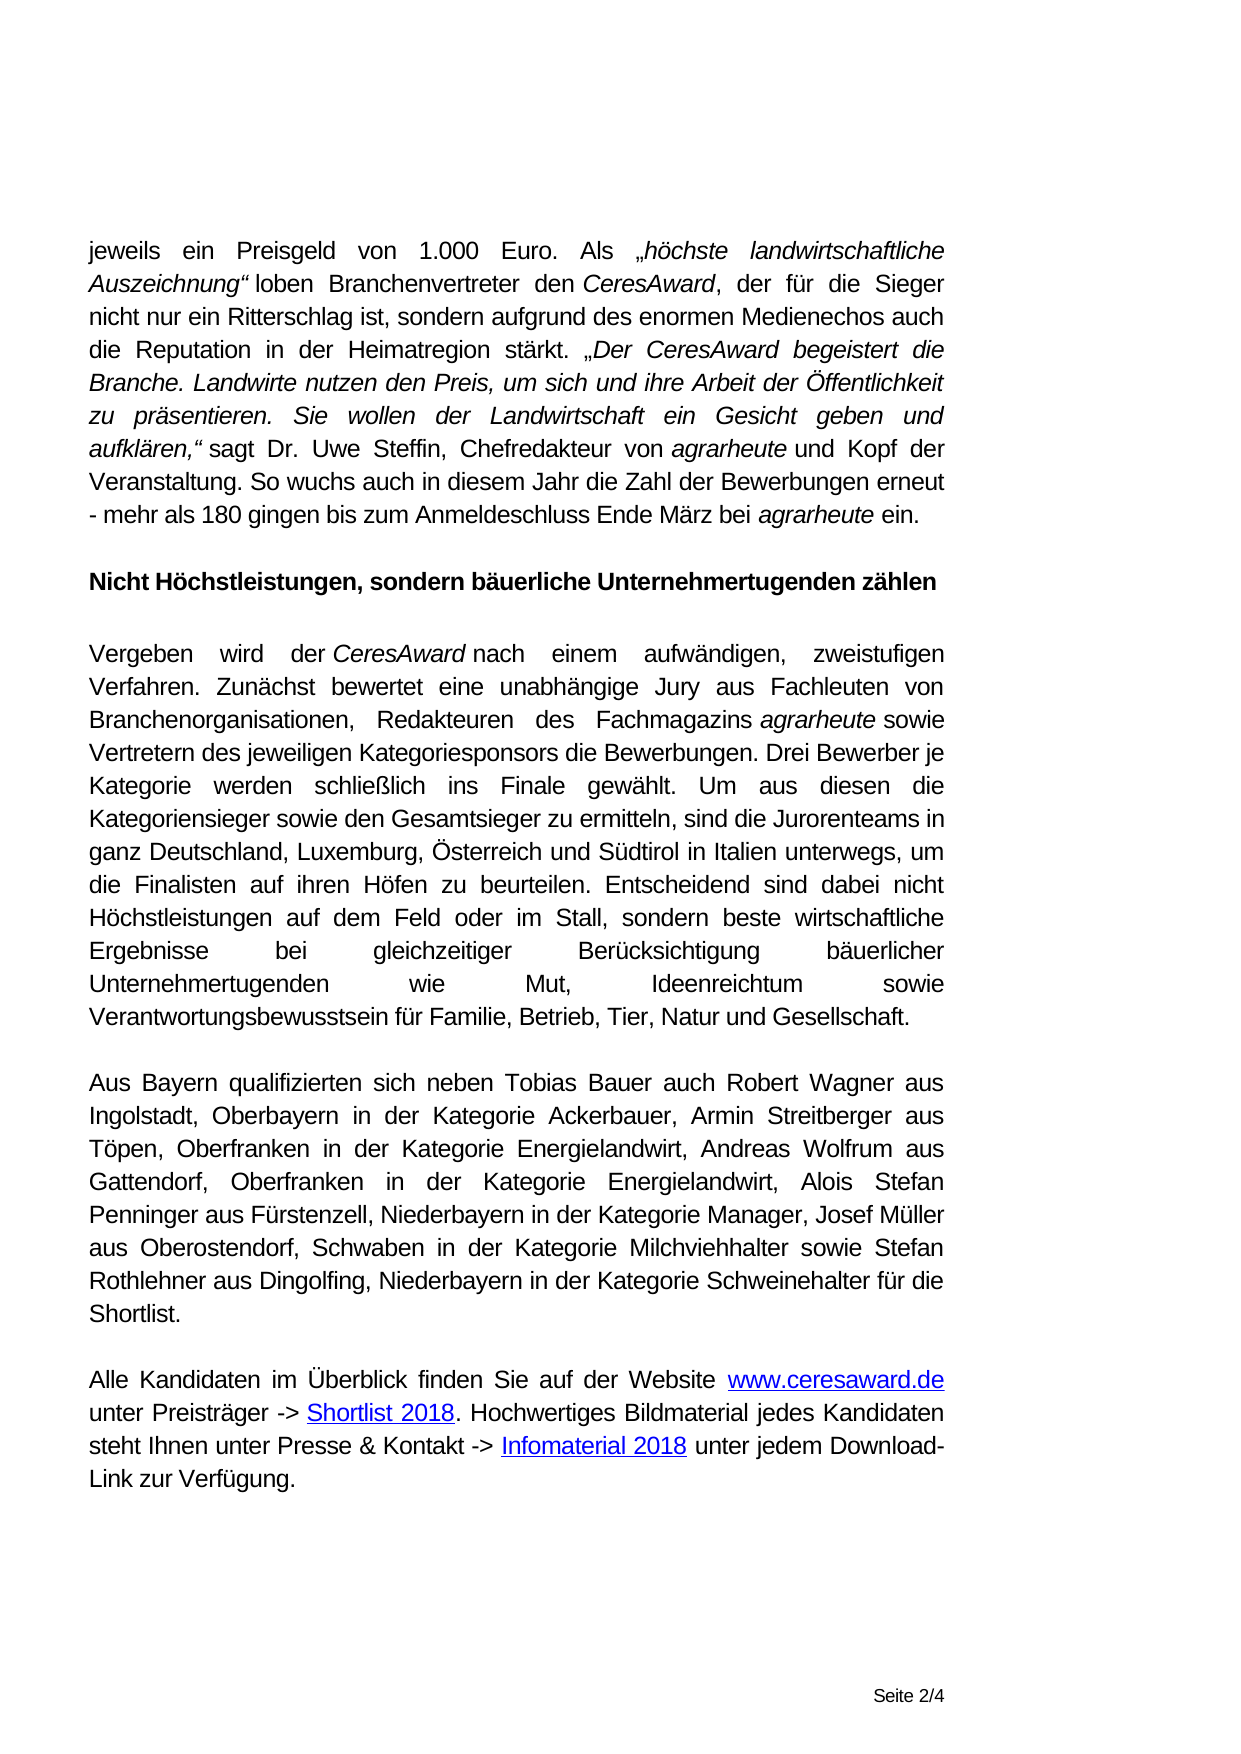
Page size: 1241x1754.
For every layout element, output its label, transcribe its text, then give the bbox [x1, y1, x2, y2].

text Vergeben wird der CeresAward nach einem aufwändigen, zweistufigen Verfahren. Zunächst bewertet eine unabhängige Jury aus Fachleuten von Branchenorganisationen, Redakteuren des Fachmagazins agrarheute sowie Vertretern des jeweiligen Kategoriesponsors die Bewerbungen. Drei Bewerber je Kategorie werden schließlich ins Finale gewählt. Um aus diesen die Kategoriensieger sowie den Gesamtsieger zu ermitteln, sind die Jurorenteams in ganz Deutschland, Luxemburg, Österreich und Südtirol in Italien unterwegs, um die Finalisten auf ihren Höfen zu beurteilen. Entscheidend sind dabei nicht Höchstleistungen auf dem Feld oder im Stall, sondern beste wirtschaftliche Ergebnisse bei gleichzeitiger Berücksichtigung bäuerlicher Unternehmertugenden wie Mut, Ideenreichtum sowie Verantwortungsbewusstsein für Familie, Betrieb, Tier, Natur und Gesellschaft. [89, 639, 945, 1031]
text Aus Bayern qualifizierten sich neben Tobias Bauer auch Robert Wagner aus Ingolstadt, Oberbayern in der Kategorie Ackerbauer, Armin Streitberger aus Töpen, Oberfranken in der Kategorie Energielandwirt, Andreas Wolfrum aus Gattendorf, Oberfranken in der Kategorie Energielandwirt, Alois Stefan Penninger aus Fürstenzell, Niederbayern in der Kategorie Manager, Josef Müller aus Oberostendorf, Schwaben in der Kategorie Milchviehhalter sowie Stefan Rothlehner aus Dingolfing, Niederbayern in der Kategorie Schweinehalter für die Shortlist. [89, 1068, 945, 1328]
text Alle Kandidaten im Überblick finden Sie auf der Website www.ceresaward.de unter Preisträger -> Shortlist 2018. Hochwertiges Bildmaterial jedes Kandidaten steht Ihnen unter Presse & Kontakt -> Infomaterial 2018 unter jedem Download-Link zur Verfügung. [89, 1365, 945, 1493]
text Nicht Höchstleistungen, sondern bäuerliche Unternehmertugenden zählen [89, 566, 945, 595]
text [89, 236, 945, 529]
